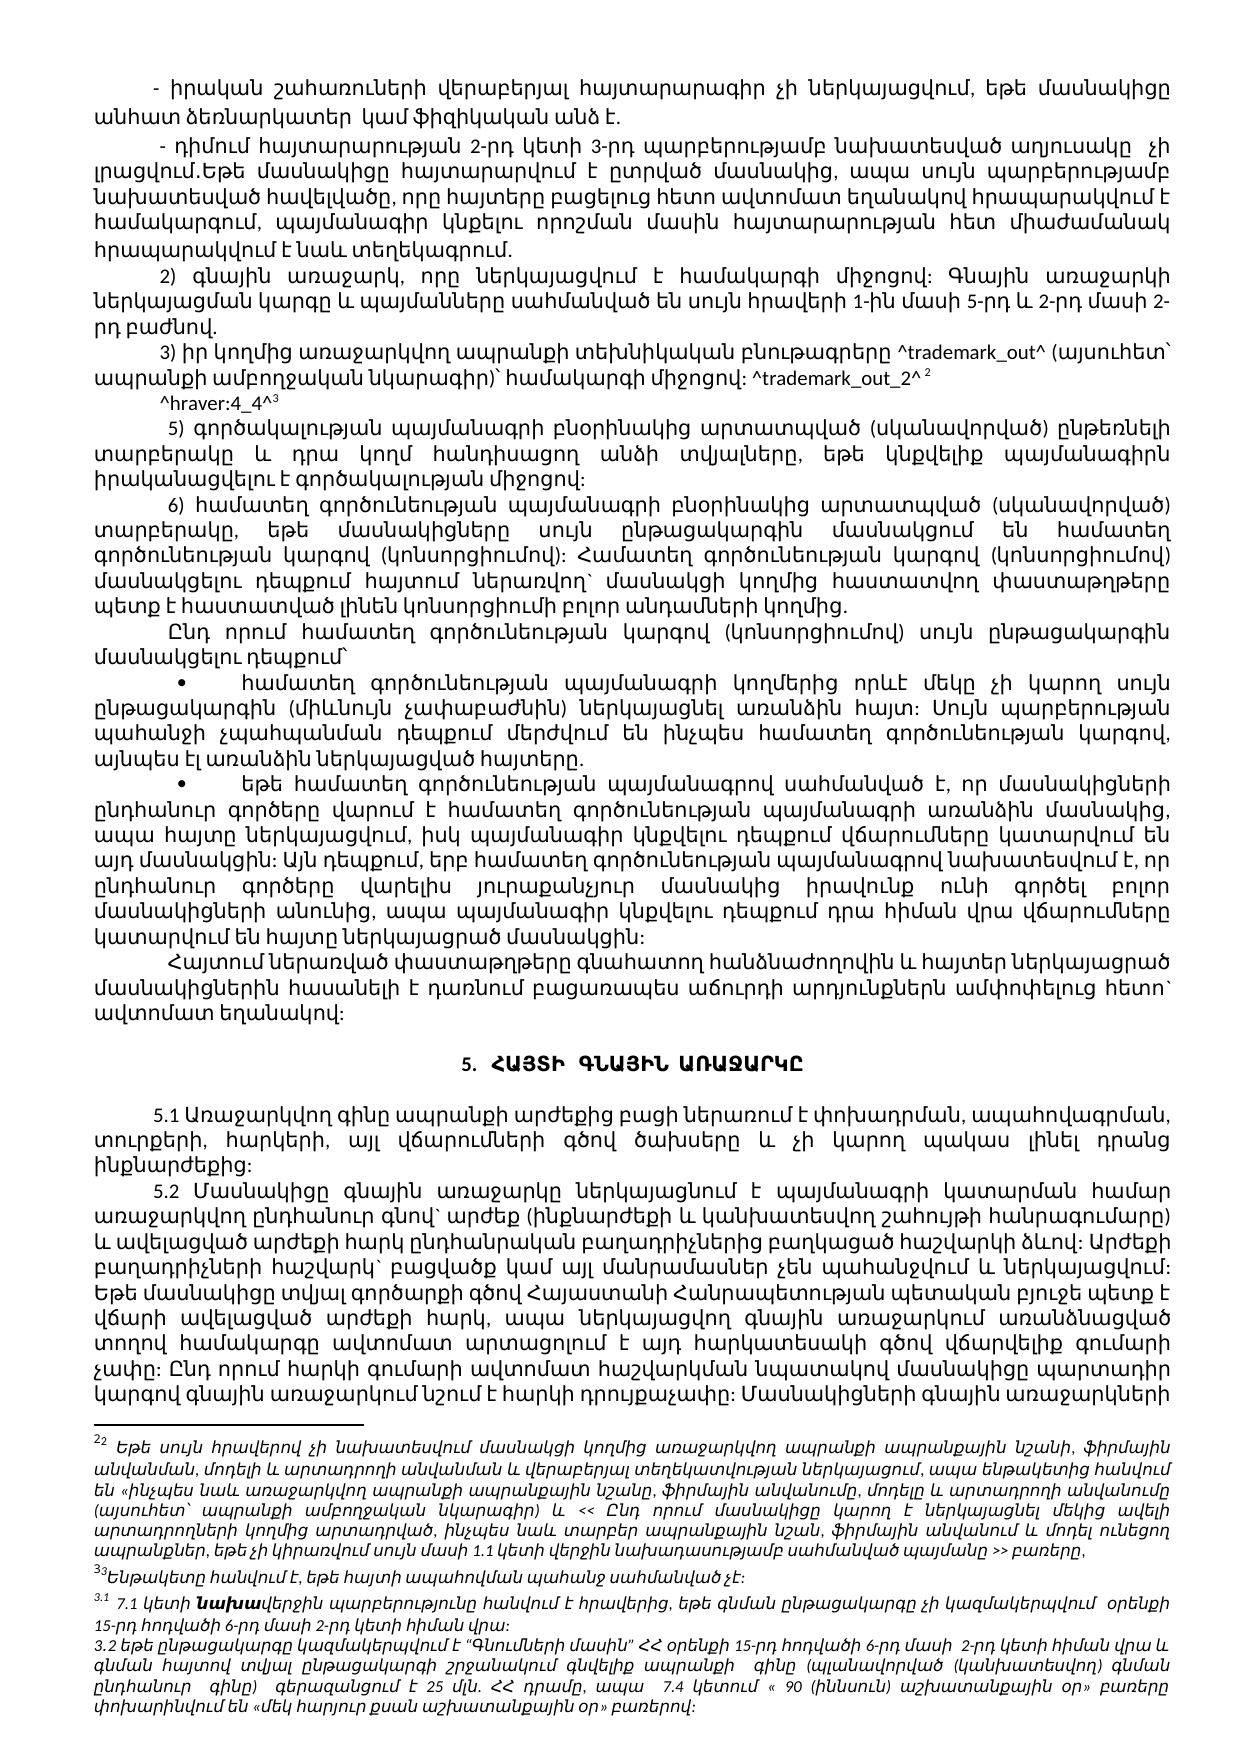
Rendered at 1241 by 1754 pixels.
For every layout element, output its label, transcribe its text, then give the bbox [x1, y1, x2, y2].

text 5) գործակալության պայմանագրի բնօրինակից արտատպված (սկանավորված) ընթեռնելի տարբերակը և դրա կողմ հանդիսացող անձի տվյալները, եթե կնքվելիք պայմանագիրն իրականացվելու է գործակալության միջոցով: [94, 416, 1171, 492]
text - դիմում հայտարարության 2-րդ կետի 3-րդ պարբերությամբ նախատեսված աղյուսակը չի լրացվում․Եթե մասնակիցը հայտարարվում է ըտրված մասնակից, ապա սույն պարբերությամբ նախատեսված հավելվածը, որը հայտերը բացելուց հետո ավտոմատ եղանակով հրապարակվում է համակարգում, պայմանագիր կնքելու որոշման մասին հայտարարության հետ միաժամանակ հրապարակվում է նաև տեղեկագրում. [94, 133, 1171, 263]
text 5.1 Առաջարկվող գինը ապրանքի արժեքից բացի ներառում է փոխադրման, ապահովագրման, տուրքերի, հարկերի, այլ վճարումների գծով ծախսերը և չի կարող պակաս լինել դրանց ինքնարժեքից: [94, 1102, 1171, 1178]
text ^hraver:4_4^3 [94, 390, 1171, 416]
text 3) իր կողմից առաջարկվող ապրանքի տեխնիկական բնութագրերը ^trademark_out^ (այսուհետ՝ ապրանքի ամբողջական նկարագիր)՝ համակարգի միջոցով: ^trademark_out_2^ 2 [94, 339, 1171, 390]
list եթե համատեղ գործունեության պայմանագրով սահմանված է, որ մասնակիցների ընդհանուր գործերը վարում է համատեղ գործունեության պայմանագրի առանձին մասնակից, ապա հայտը ներկայացվում, իսկ պայմանագիր կնքվելու դեպքում վճարումները կատարվում են այդ մասնակցին: Այն դեպքում, երբ համատեղ գործունեության պայմանագրով նախատեսվում է, որ ընդհանուր գործերը վարելիս յուրաքանչյուր մասնակից իրավունք ունի գործել բոլոր մասնակիցների անունից, ապա պայմանագիր կնքվելու դեպքում դրա հիման վրա վճարումները կատարվում են հայտը ներկայացրած մասնակցին: [94, 771, 1171, 949]
text Ընդ որում համատեղ գործունեության կարգով (կոնսորցիումով) սույն ընթացակարգին մասնակցելու դեպքում՝ [94, 619, 1171, 670]
text 5. ՀԱՅՏԻ ԳՆԱՅԻՆ ԱՌԱՋԱՐԿԸ [94, 1051, 1171, 1076]
text 6) համատեղ գործունեության պայմանագրի բնօրինակից արտատպված (սկանավորված) տարբերակը, եթե մասնակիցները սույն ընթացակարգին մասնակցում են համատեղ գործունեության կարգով (կոնսորցիումով): Համատեղ գործունեության կարգով (կոնսորցիումով) մասնակցելու դեպքում հայտում ներառվող` մասնակցի կողմից հաստատվող փաստաթղթերը պետք է հաստատված լինեն կոնսորցիումի բոլոր անդամների կողմից. [94, 492, 1171, 619]
text Հայտում ներառված փաստաթղթերը գնահատող հանձնաժողովին և հայտեր ներկայացրած մասնակիցներին հասանելի է դառնում բացառապես աճուրդի արդյունքներն ամփոփելուց հետո` ավտոմատ եղանակով: [94, 949, 1171, 1026]
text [94, 1178, 1171, 1407]
list համատեղ գործունեության պայմանագրի կողմերից որևէ մեկը չի կարող սույն ընթացակարգին (միևնույն չափաբաժնին) ներկայացնել առանձին հայտ: Սույն պարբերության պահանջի չպահպանման դեպքում մերժվում են ինչպես համատեղ գործունեության կարգով, այնպես էլ առանձին ներկայացված հայտերը. [94, 670, 1171, 771]
text - իրական շահառուների վերաբերյալ հայտարարագիր չի ներկայացվում, եթե մասնակիցը անհատ ձեռնարկատեր կամ ֆիզիկական անձ է. [94, 75, 1171, 129]
text 2) գնային առաջարկ, որը ներկայացվում է համակարգի միջոցով: Գնային առաջարկի ներկայացման կարգը և պայմանները սահմանված են սույն հրավերի 1-ին մասի 5-րդ և 2-րդ մասի 2-րդ բաժնով. [94, 263, 1171, 339]
